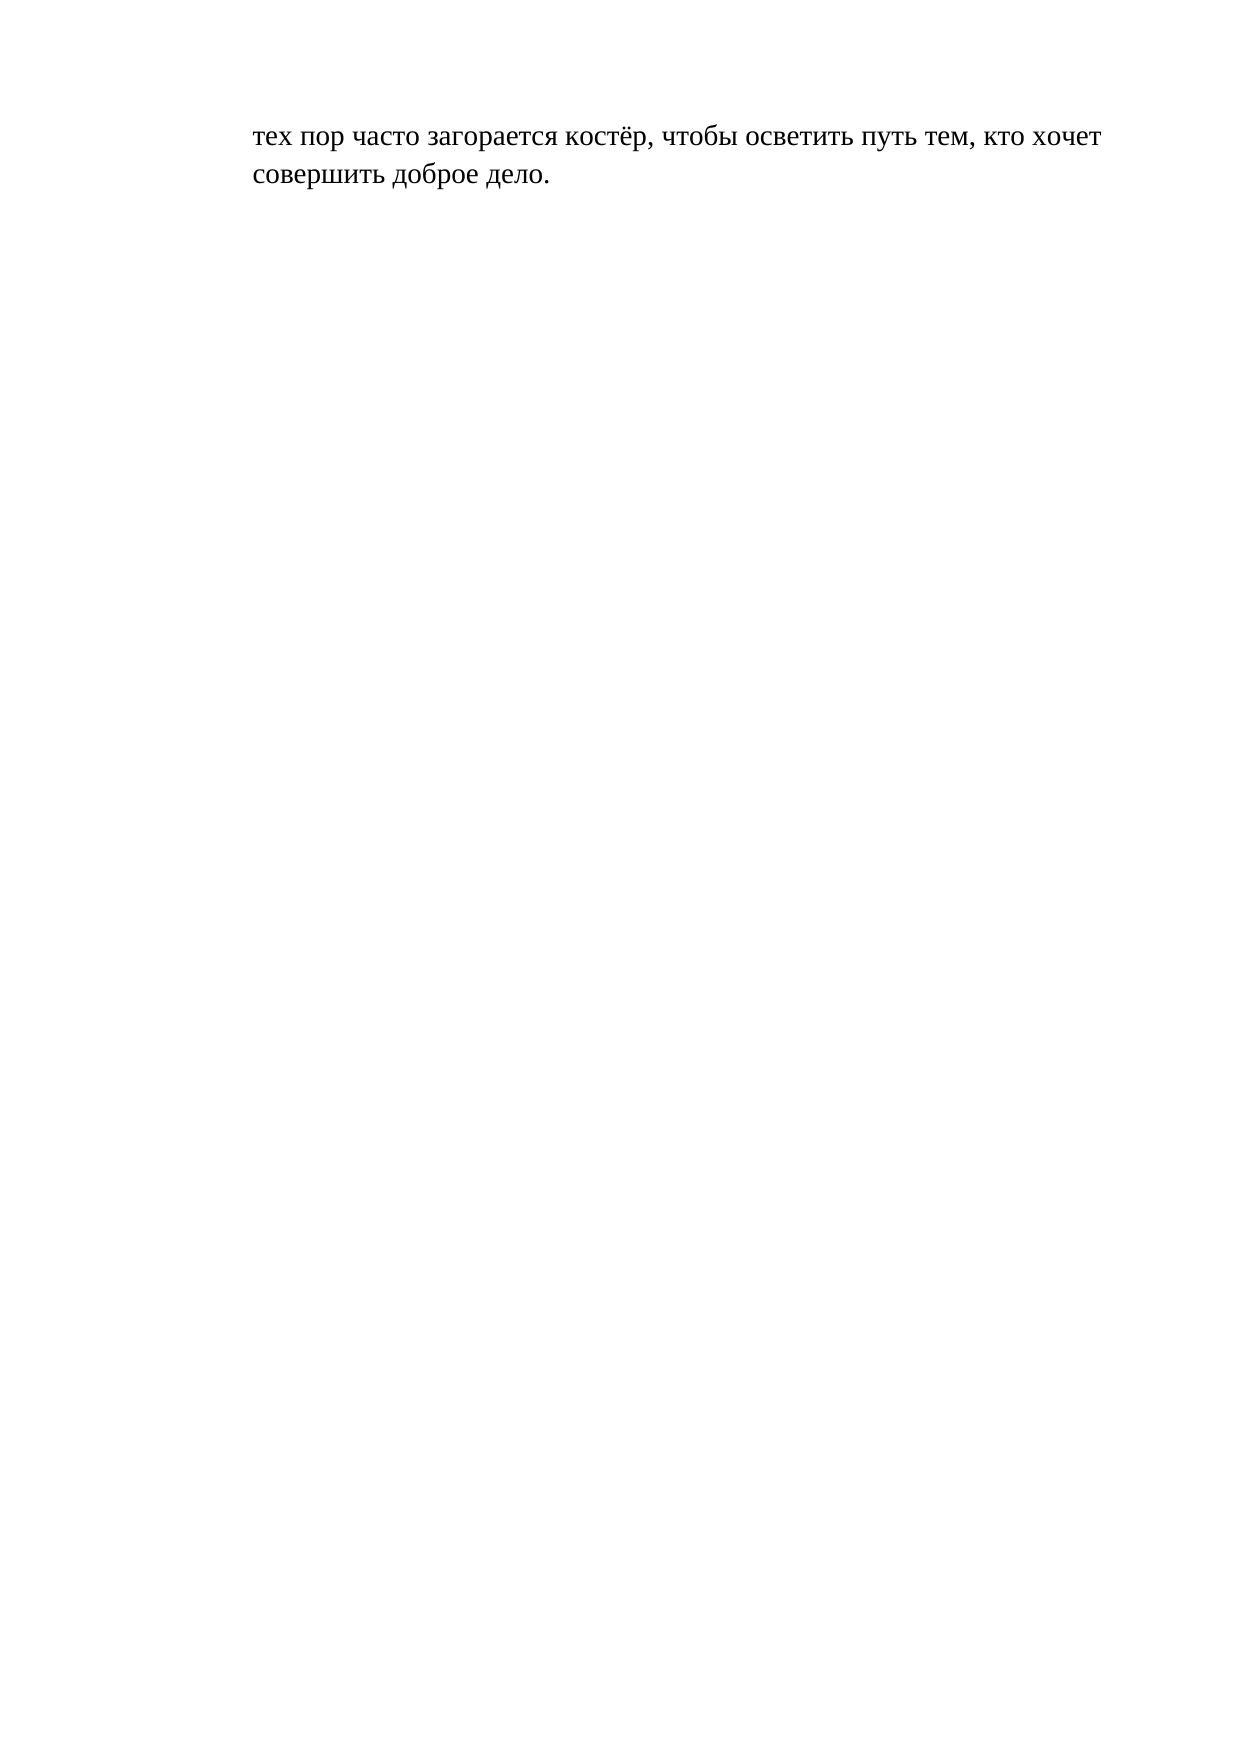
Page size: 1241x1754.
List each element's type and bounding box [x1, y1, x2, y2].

list [252, 118, 1152, 190]
